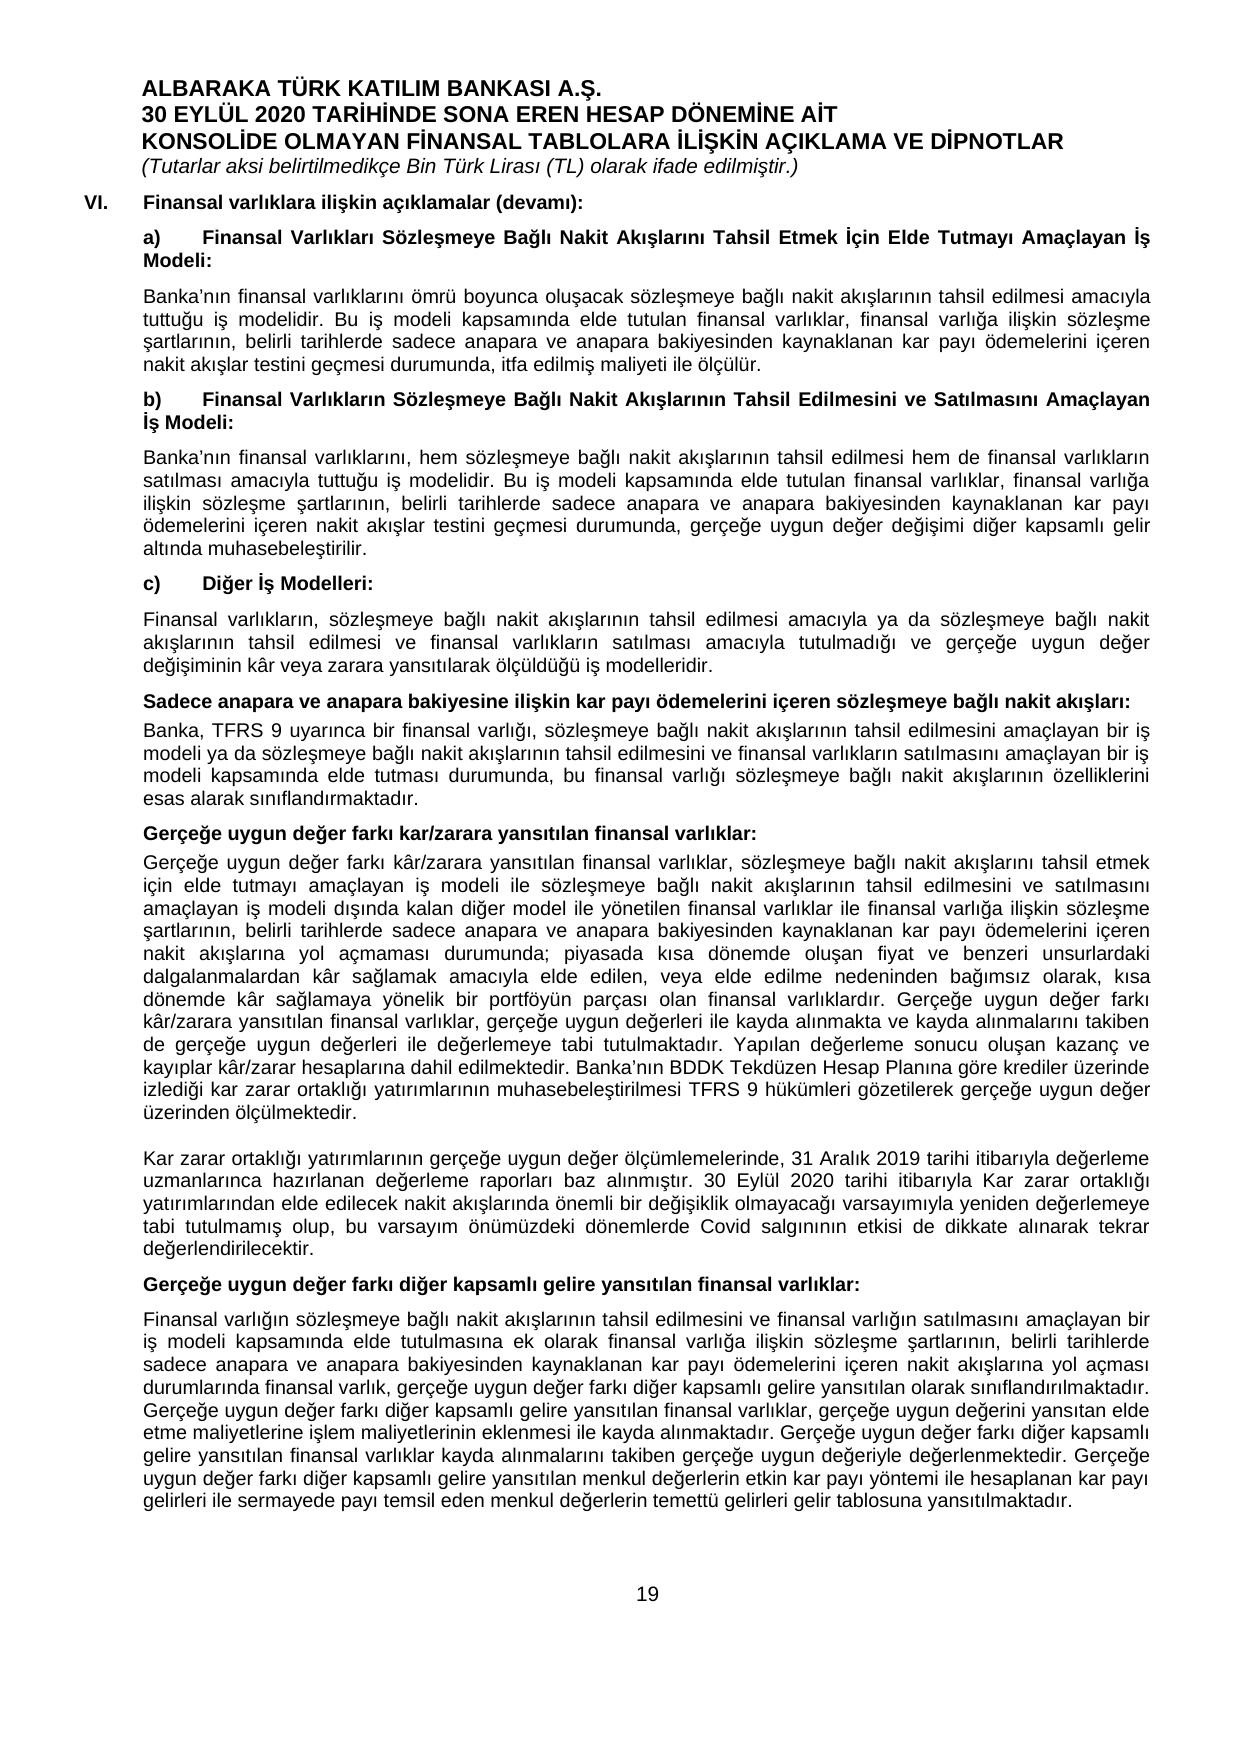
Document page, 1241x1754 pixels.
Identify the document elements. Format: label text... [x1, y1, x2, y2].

text Gerçeğe uygun değer farkı kar/zarara yansıtılan finansal varlıklar: [143, 822, 1152, 845]
text Gerçeğe uygun değer farkı kâr/zarara yansıtılan finansal varlıklar, sözleşmeye bağlı nakit akışlarını tahsil etmek için elde tutmayı amaçlayan iş modeli ile sözleşmeye bağlı nakit akışlarının tahsil edilmesini ve satılmasını amaçlayan iş modeli dışında kalan diğer model ile yönetilen finansal varlıklar ile finansal varlığa ilişkin sözleşme şartlarının, belirli tarihlerde sadece anapara ve anapara bakiyesinden kaynaklanan kar payı ödemelerini içeren nakit akışlarına yol açmaması durumunda; piyasada kısa dönemde oluşan fiyat ve benzeri unsurlardaki dalgalanmalardan kâr sağlamak amacıyla elde edilen, veya elde edilme nedeninden bağımsız olarak, kısa dönemde kâr sağlamaya yönelik bir portföyün parçası olan finansal varlıklardır. Gerçeğe uygun değer farkı kâr/zarara yansıtılan finansal varlıklar, gerçeğe uygun değerleri ile kayda alınmakta ve kayda alınmalarını takiben de gerçeğe uygun değerleri ile değerlemeye tabi tutulmaktadır. Yapılan değerleme sonucu oluşan kazanç ve kayıplar kâr/zarar hesaplarına dahil edilmektedir. Banka’nın BDDK Tekdüzen Hesap Planına göre krediler üzerinde izlediği kar zarar ortaklığı yatırımlarının muhasebeleştirilmesi TFRS 9 hükümleri gözetilerek gerçeğe uygun değer üzerinden ölçülmektedir. [143, 851, 1152, 1124]
text VI. Finansal varlıklara ilişkin açıklamalar (devamı): [84, 191, 1152, 213]
text Banka’nın finansal varlıklarını ömrü boyunca oluşacak sözleşmeye bağlı nakit akışlarının tahsil edilmesi amacıyla tuttuğu iş modelidir. Bu iş modeli kapsamında elde tutulan finansal varlıklar, finansal varlığa ilişkin sözleşme şartlarının, belirli tarihlerde sadece anapara ve anapara bakiyesinden kaynaklanan kar payı ödemelerini içeren nakit akışlar testini geçmesi durumunda, itfa edilmiş maliyeti ile ölçülür. [143, 285, 1152, 376]
text a) Finansal Varlıkları Sözleşmeye Bağlı Nakit Akışlarını Tahsil Etmek İçin Elde Tutmayı Amaçlayan İş Modeli: [143, 226, 1152, 271]
text c) Diğer İş Modelleri: [143, 572, 1152, 595]
text Gerçeğe uygun değer farkı diğer kapsamlı gelire yansıtılan finansal varlıklar: [143, 1272, 1152, 1295]
text b) Finansal Varlıkların Sözleşmeye Bağlı Nakit Akışlarının Tahsil Edilmesini ve Satılmasını Amaçlayan İş Modeli: [143, 388, 1152, 433]
text Finansal varlığın sözleşmeye bağlı nakit akışlarının tahsil edilmesini ve finansal varlığın satılmasını amaçlayan bir iş modeli kapsamında elde tutulmasına ek olarak finansal varlığa ilişkin sözleşme şartlarının, belirli tarihlerde sadece anapara ve anapara bakiyesinden kaynaklanan kar payı ödemelerini içeren nakit akışlarına yol açması durumlarında finansal varlık, gerçeğe uygun değer farkı diğer kapsamlı gelire yansıtılan olarak sınıflandırılmaktadır. Gerçeğe uygun değer farkı diğer kapsamlı gelire yansıtılan finansal varlıklar, gerçeğe uygun değerini yansıtan elde etme maliyetlerine işlem maliyetlerinin eklenmesi ile kayda alınmaktadır. Gerçeğe uygun değer farkı diğer kapsamlı gelire yansıtılan finansal varlıklar kayda alınmalarını takiben gerçeğe uygun değeriyle değerlenmektedir. Gerçeğe uygun değer farkı diğer kapsamlı gelire yansıtılan menkul değerlerin etkin kar payı yöntemi ile hesaplanan kar payı gelirleri ile sermayede payı temsil eden menkul değerlerin temettü gelirleri gelir tablosuna yansıtılmaktadır. [143, 1308, 1152, 1512]
text Kar zarar ortaklığı yatırımlarının gerçeğe uygun değer ölçümlemelerinde, 31 Aralık 2019 tarihi itibarıyla değerleme uzmanlarınca hazırlanan değerleme raporları baz alınmıştır. 30 Eylül 2020 tarihi itibarıyla Kar zarar ortaklığı yatırımlarından elde edilecek nakit akışlarında önemli bir değişiklik olmayacağı varsayımıyla yeniden değerlemeye tabi tutulmamış olup, bu varsayım önümüzdeki dönemlerde Covid salgınının etkisi de dikkate alınarak tekrar değerlendirilecektir. [143, 1146, 1152, 1260]
text Banka, TFRS 9 uyarınca bir finansal varlığı, sözleşmeye bağlı nakit akışlarının tahsil edilmesini amaçlayan bir iş modeli ya da sözleşmeye bağlı nakit akışlarının tahsil edilmesini ve finansal varlıkların satılmasını amaçlayan bir iş modeli kapsamında elde tutması durumunda, bu finansal varlığı sözleşmeye bağlı nakit akışlarının özelliklerini esas alarak sınıflandırmaktadır. [143, 719, 1152, 810]
text Finansal varlıkların, sözleşmeye bağlı nakit akışlarının tahsil edilmesi amacıyla ya da sözleşmeye bağlı nakit akışlarının tahsil edilmesi ve finansal varlıkların satılması amacıyla tutulmadığı ve gerçeğe uygun değer değişiminin kâr veya zarara yansıtılarak ölçüldüğü iş modelleridir. [143, 608, 1152, 676]
text Banka’nın finansal varlıklarını, hem sözleşmeye bağlı nakit akışlarının tahsil edilmesi hem de finansal varlıkların satılması amacıyla tuttuğu iş modelidir. Bu iş modeli kapsamında elde tutulan finansal varlıklar, finansal varlığa ilişkin sözleşme şartlarının, belirli tarihlerde sadece anapara ve anapara bakiyesinden kaynaklanan kar payı ödemelerini içeren nakit akışlar testini geçmesi durumunda, gerçeğe uygun değer değişimi diğer kapsamlı gelir altında muhasebeleştirilir. [143, 446, 1152, 559]
text Sadece anapara ve anapara bakiyesine ilişkin kar payı ödemelerini içeren sözleşmeye bağlı nakit akışları: [143, 690, 1152, 713]
